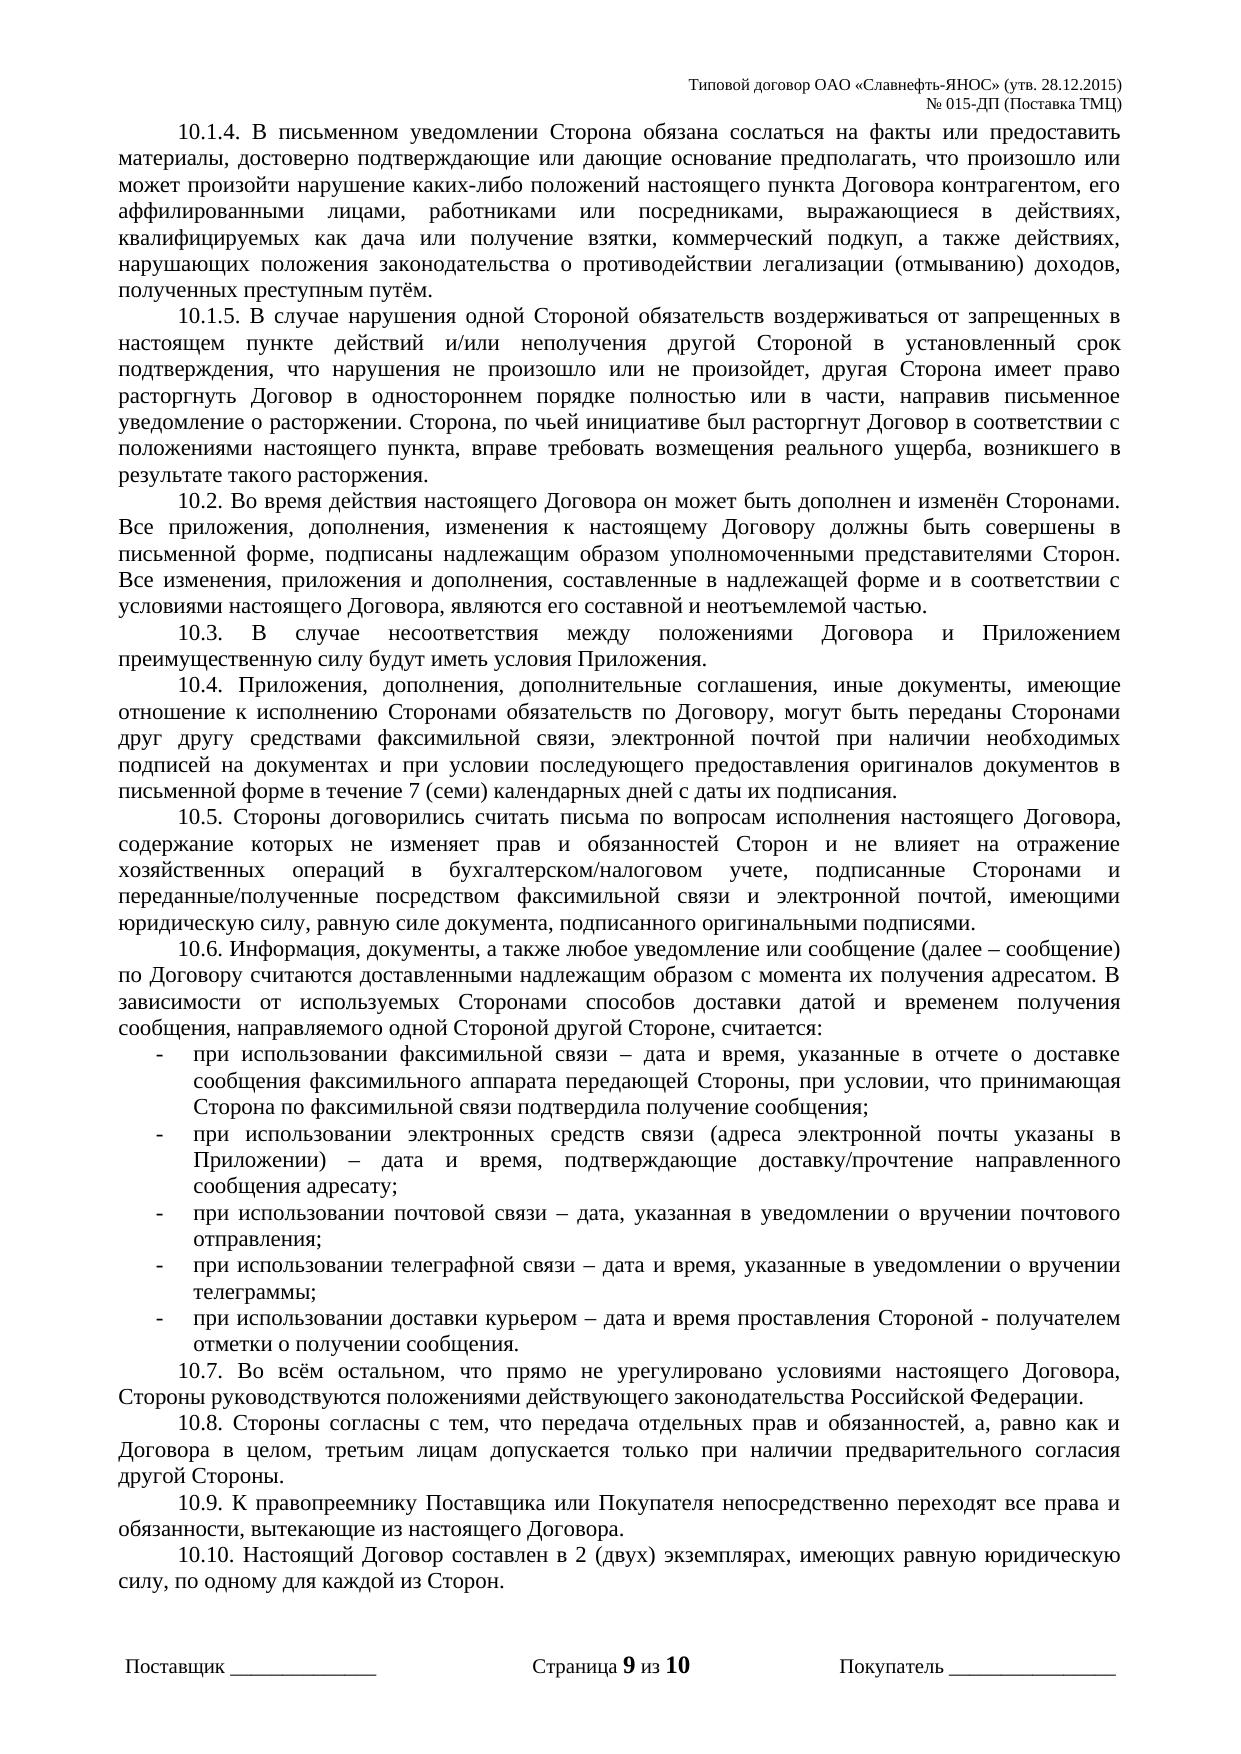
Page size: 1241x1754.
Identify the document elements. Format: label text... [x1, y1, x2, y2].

text 10.1.5. В случае нарушения одной Стороной обязательств воздерживаться от запрещенных в настоящем пункте действий и/или неполучения другой Стороной в установленный срок подтверждения, что нарушения не произошло или не произойдет, другая Сторона имеет право расторгнуть Договор в одностороннем порядке полностью или в части, направив письменное уведомление о расторжении. Сторона, по чьей инициативе был расторгнут Договор в соответствии с положениями настоящего пункта, вправе требовать возмещения реального ущерба, возникшего в результате такого расторжения. [118, 303, 1122, 487]
list при использовании электронных средств связи (адреса электронной почты указаны в Приложении) – дата и время, подтверждающие доставку/прочтение направленного сообщения адресату; [156, 1119, 1122, 1199]
text 10.9. К правопреемнику Поставщика или Покупателя непосредственно переходят все права и обязанности, вытекающие из настоящего Договора. [118, 1488, 1122, 1541]
list при использовании факсимильной связи – дата и время, указанные в отчете о доставке сообщения факсимильного аппарата передающей Стороны, при условии, что принимающая Сторона по факсимильной связи подтвердила получение сообщения; [156, 1041, 1122, 1119]
text 10.1.4. В письменном уведомлении Сторона обязана сослаться на факты или предоставить материалы, достоверно подтверждающие или дающие основание предполагать, что произошло или может произойти нарушение каких-либо положений настоящего пункта Договора контрагентом, его аффилированными лицами, работниками или посредниками, выражающиеся в действиях, квалифицируемых как дача или получение взятки, коммерческий подкуп, а также действиях, нарушающих положения законодательства о противодействии легализации (отмыванию) доходов, полученных преступным путём. [118, 118, 1122, 303]
text 10.6. Информация, документы, а также любое уведомление или сообщение (далее – сообщение) по Договору считаются доставленными надлежащим образом с момента их получения адресатом. В зависимости от используемых Сторонами способов доставки датой и временем получения сообщения, направляемого одной Стороной другой Стороне, считается: [118, 935, 1122, 1041]
text 10.10. Настоящий Договор составлен в 2 (двух) экземплярах, имеющих равную юридическую силу, по одному для каждой из Сторон. [118, 1541, 1122, 1594]
text 10.8. Стороны согласны с тем, что передача отдельных прав и обязанностей, а, равно как и Договора в целом, третьим лицам допускается только при наличии предварительного согласия другой Стороны. [118, 1409, 1122, 1488]
list при использовании телеграфной связи – дата и время, указанные в уведомлении о вручении телеграммы; [156, 1251, 1122, 1304]
text 10.3. В случае несоответствия между положениями Договора и Приложением преимущественную силу будут иметь условия Приложения. [118, 619, 1122, 672]
list при использовании почтовой связи – дата, указанная в уведомлении о вручении почтового отправления; [156, 1199, 1122, 1251]
text 10.4. Приложения, дополнения, дополнительные соглашения, иные документы, имеющие отношение к исполнению Сторонами обязательств по Договору, могут быть переданы Сторонами друг другу средствами факсимильной связи, электронной почтой при наличии необходимых подписей на документах и при условии последующего предоставления оригиналов документов в письменной форме в течение 7 (семи) календарных дней с даты их подписания. [118, 672, 1122, 803]
text 10.7. Во всём остальном, что прямо не урегулировано условиями настоящего Договора, Стороны руководствуются положениями действующего законодательства Российской Федерации. [118, 1357, 1122, 1409]
text 10.2. Во время действия настоящего Договора он может быть дополнен и изменён Сторонами. Все приложения, дополнения, изменения к настоящему Договору должны быть совершены в письменной форме, подписаны надлежащим образом уполномоченными представителями Сторон. Все изменения, приложения и дополнения, составленные в надлежащей форме и в соответствии с условиями настоящего Договора, являются его составной и неотъемлемой частью. [118, 487, 1122, 619]
list при использовании доставки курьером – дата и время проставления Стороной - получателем отметки о получении сообщения. [156, 1304, 1122, 1357]
text 10.5. Стороны договорились считать письма по вопросам исполнения настоящего Договора, содержание которых не изменяет прав и обязанностей Сторон и не влияет на отражение хозяйственных операций в бухгалтерском/налоговом учете, подписанные Сторонами и переданные/полученные посредством факсимильной связи и электронной почтой, имеющими юридическую силу, равную силе документа, подписанного оригинальными подписями. [118, 803, 1122, 935]
